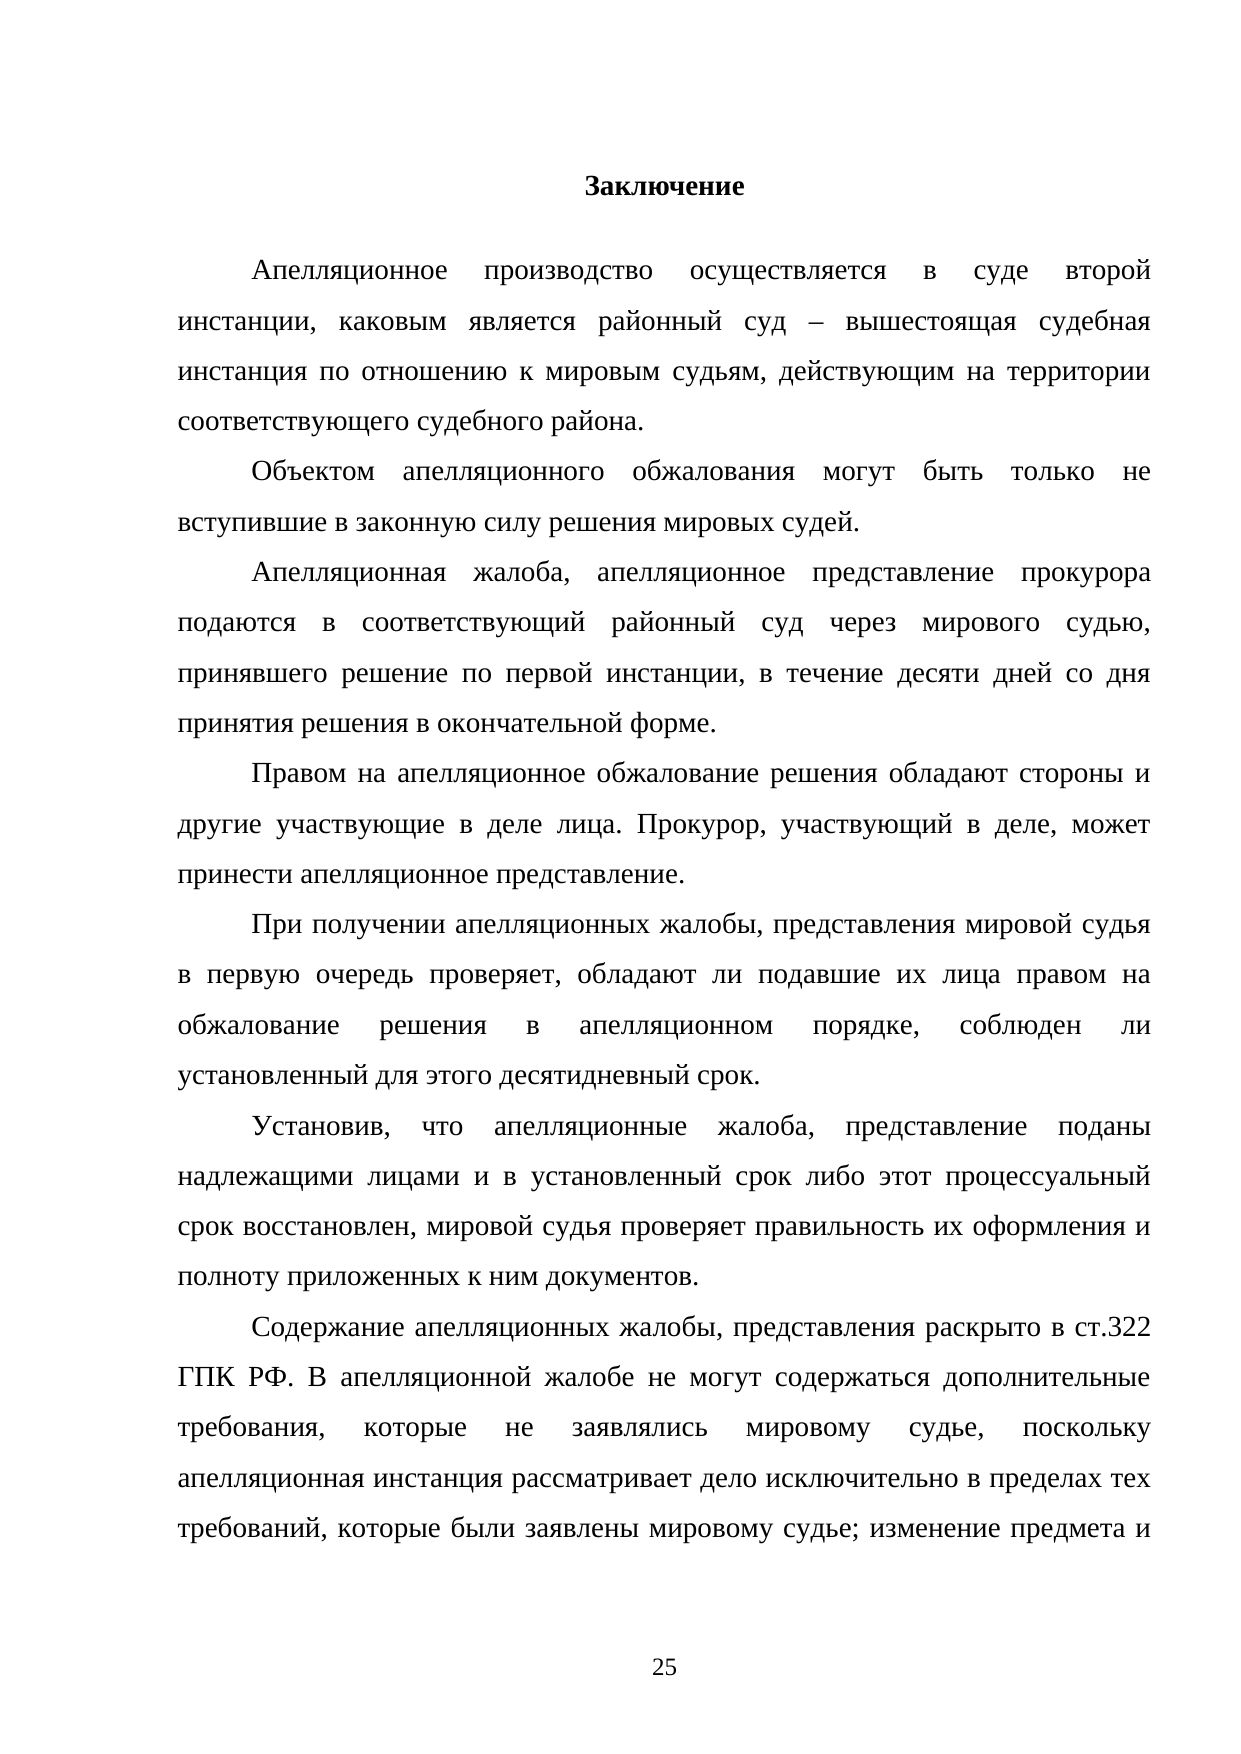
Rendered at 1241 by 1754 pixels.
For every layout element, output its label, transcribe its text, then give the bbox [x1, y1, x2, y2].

text Апелляционное производство осуществляется в суде второй инстанции, каковым является районный суд – вышестоящая судебная инстанция по отношению к мировым судьям, действующим на территории соответствующего судебного района. [177, 252, 1152, 437]
text Установив, что апелляционные жалоба, представление поданы надлежащими лицами и в установленный срок либо этот процессуальный срок восстановлен, мировой судья проверяет правильность их оформления и полноту приложенных к ним документов. [177, 1108, 1152, 1292]
text При получении апелляционных жалобы, представления мировой судья в первую очередь проверяет, обладают ли подавшие их лица правом на обжалование решения в апелляционном порядке, соблюден ли установленный для этого десятидневный срок. [177, 906, 1152, 1091]
text Апелляционная жалоба, апелляционное представление прокурора подаются в соответствующий районный суд через мирового судью, принявшего решение по первой инстанции, в течение десяти дней со дня принятия решения в окончательной форме. [177, 554, 1152, 739]
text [177, 1309, 1152, 1544]
text Правом на апелляционное обжалование решения обладают стороны и другие участвующие в деле лица. Прокурор, участвующий в деле, может принести апелляционное представление. [177, 755, 1152, 889]
text Объектом апелляционного обжалования могут быть только не вступившие в законную силу решения мировых судей. [177, 453, 1152, 537]
subtitle Заключение [177, 168, 1152, 202]
